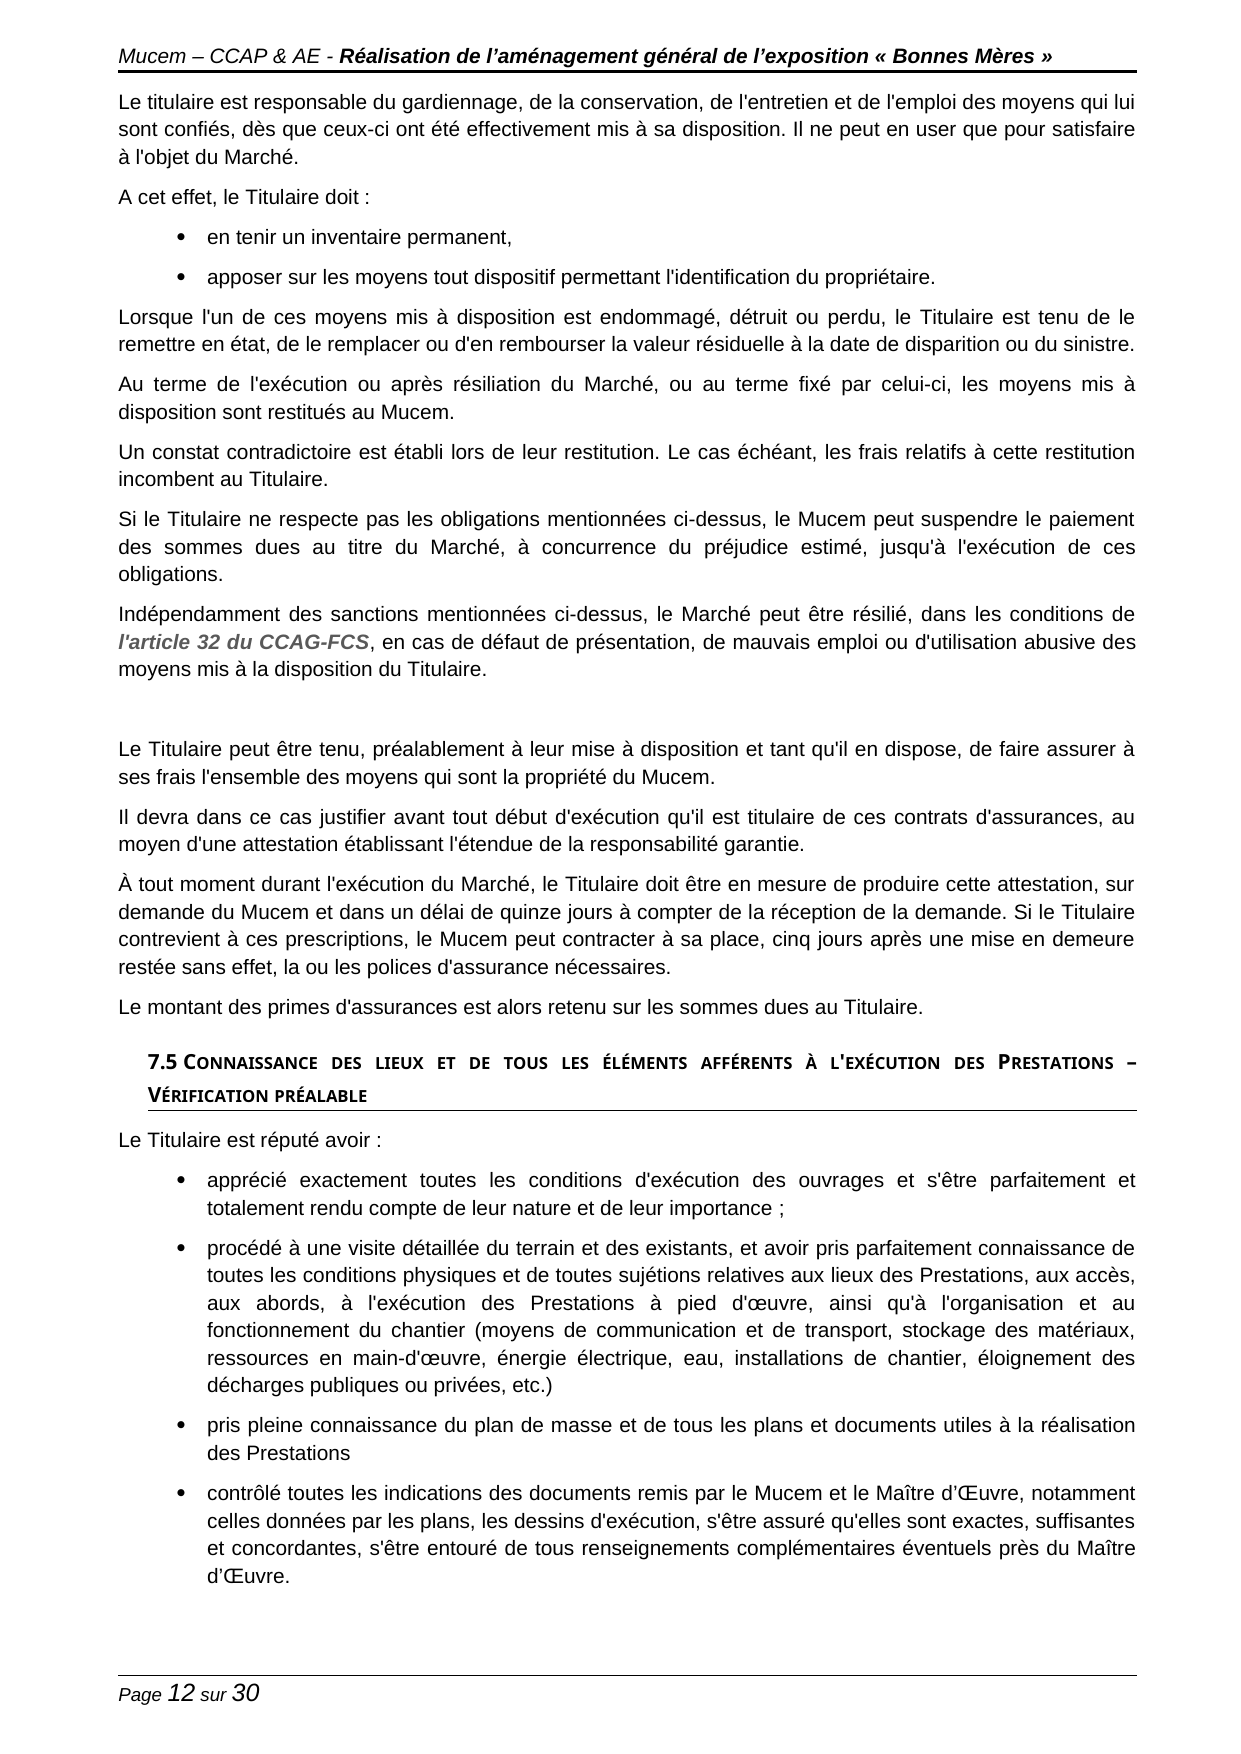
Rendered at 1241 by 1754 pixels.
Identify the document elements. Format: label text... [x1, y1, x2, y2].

text Le montant des primes d'assurances est alors retenu sur les sommes dues au Titulaire. [118, 995, 1137, 1019]
text Si le Titulaire ne respecte pas les obligations mentionnées ci-dessus, le Mucem peut suspendre le paiement des sommes dues au titre du Marché, à concurrence du préjudice estimé, jusqu'à l'exécution de ces obligations. [118, 507, 1137, 586]
text Le Titulaire peut être tenu, préalablement à leur mise à disposition et tant qu'il en dispose, de faire assurer à ses frais l'ensemble des moyens qui sont la propriété du Mucem. [118, 737, 1137, 789]
list apposer sur les moyens tout dispositif permettant l'identification du propriétaire. [177, 264, 1137, 289]
text A cet effet, le Titulaire doit : [118, 184, 1137, 208]
list contrôlé toutes les indications des documents remis par le Mucem et le Maître d’Œuvre, notamment celles données par les plans, les dessins d'exécution, s'être assuré qu'elles sont exactes, suffisantes et concordantes, s'être entouré de tous renseignements complémentaires éventuels près du Maître d’Œuvre. [177, 1481, 1137, 1587]
text Indépendamment des sanctions mentionnées ci-dessus, le Marché peut être résilié, dans les conditions de l'article 32 du CCAG-FCS, en cas de défaut de présentation, de mauvais emploi ou d'utilisation abusive des moyens mis à la disposition du Titulaire. [118, 602, 1137, 681]
text Il devra dans ce cas justifier avant tout début d'exécution qu'il est titulaire de ces contrats d'assurances, au moyen d'une attestation établissant l'étendue de la responsabilité garantie. [118, 805, 1137, 856]
text Au terme de l'exécution ou après résiliation du Marché, ou au terme fixé par celui-ci, les moyens mis à disposition sont restitués au Mucem. [118, 372, 1137, 424]
list pris pleine connaissance du plan de masse et de tous les plans et documents utiles à la réalisation des Prestations [177, 1413, 1137, 1465]
text Lorsque l'un de ces moyens mis à disposition est endommagé, détruit ou perdu, le Titulaire est tenu de le remettre en état, de le remplacer ou d'en rembourser la valeur résiduelle à la date de disparition ou du sinistre. [118, 305, 1137, 356]
text À tout moment durant l'exécution du Marché, le Titulaire doit être en mesure de produire cette attestation, sur demande du Mucem et dans un délai de quinze jours à compter de la réception de la demande. Si le Titulaire contrevient à ces prescriptions, le Mucem peut contracter à sa place, cinq jours après une mise en demeure restée sans effet, la ou les polices d'assurance nécessaires. [118, 872, 1137, 979]
subtitle Connaissance des lieux et de tous les éléments afférents à l'exécution des Prestations – Vérification préalable [148, 1047, 1137, 1110]
text Un constat contradictoire est établi lors de leur restitution. Le cas échéant, les frais relatifs à cette restitution incombent au Titulaire. [118, 440, 1137, 491]
list en tenir un inventaire permanent, [177, 224, 1137, 248]
text Le titulaire est responsable du gardiennage, de la conservation, de l'entretien et de l'emploi des moyens qui lui sont confiés, dès que ceux-ci ont été effectivement mis à sa disposition. Il ne peut en user que pour satisfaire à l'objet du Marché. [118, 89, 1137, 168]
text Le Titulaire est réputé avoir : [118, 1128, 1137, 1152]
list apprécié exactement toutes les conditions d'exécution des ouvrages et s'être parfaitement et totalement rendu compte de leur nature et de leur importance ; [177, 1168, 1137, 1219]
list procédé à une visite détaillée du terrain et des existants, et avoir pris parfaitement connaissance de toutes les conditions physiques et de toutes sujétions relatives aux lieux des Prestations, aux accès, aux abords, à l'exécution des Prestations à pied d'œuvre, ainsi qu'à l'organisation et au fonctionnement du chantier (moyens de communication et de transport, stockage des matériaux, ressources en main-d'œuvre, énergie électrique, eau, installations de chantier, éloignement des décharges publiques ou privées, etc.) [177, 1236, 1137, 1397]
